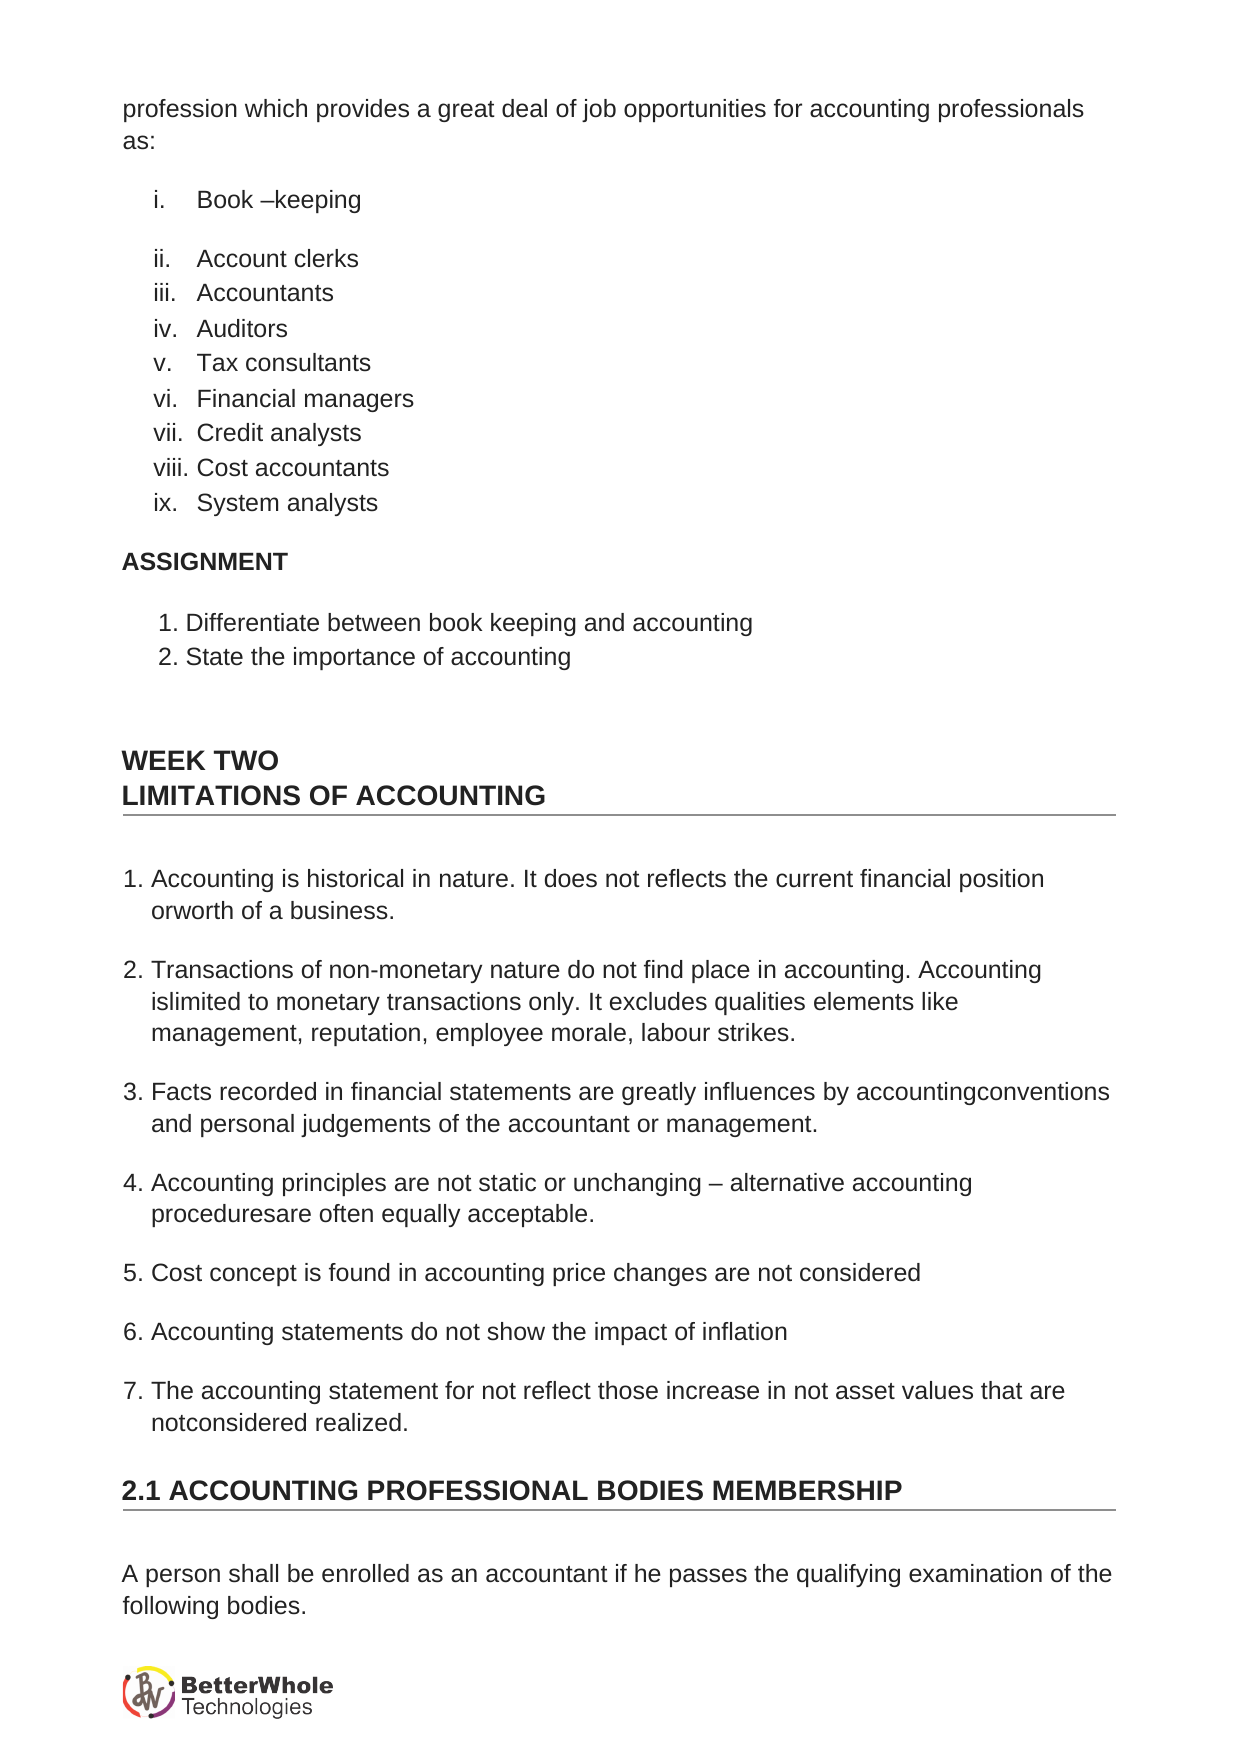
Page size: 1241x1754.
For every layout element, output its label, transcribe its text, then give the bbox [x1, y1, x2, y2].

text A person shall be enrolled as an accountant if he passes the qualifying examination of the following bodies. [121, 1559, 1116, 1620]
list Financial managers [153, 384, 1116, 413]
list Cost concept is found in accounting price changes are not considered [123, 1258, 1116, 1287]
list Accounting is historical in nature. It does not reflects the current financial position orworth of a business. [123, 864, 1116, 925]
list Facts recorded in financial statements are greatly influences by accountingconventions and personal judgements of the accountant or management. [123, 1077, 1116, 1137]
picture [122, 1666, 333, 1719]
list Book –keeping [153, 185, 1116, 213]
list System analysts [153, 488, 1116, 517]
list Credit analysts [153, 418, 1116, 447]
list Transactions of non-monetary nature do not find place in accounting. Accounting islimited to monetary transactions only. It excludes qualities elements like management, reputation, employee morale, labour strikes. [123, 955, 1116, 1047]
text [121, 94, 1116, 154]
list Auditors [153, 314, 1116, 343]
subtitle 2.1 ACCOUNTING PROFESSIONAL BODIES MEMBERSHIP [121, 1474, 1117, 1507]
subtitle WEEK TWO [121, 744, 1117, 777]
subtitle ASSIGNMENT [121, 547, 1117, 576]
list Tax consultants [153, 348, 1116, 377]
list The accounting statement for not reflect those increase in not asset values that are notconsidered realized. [123, 1376, 1116, 1436]
subtitle LIMITATIONS OF ACCOUNTING [121, 779, 1117, 812]
list Cost accountants [153, 452, 1116, 481]
list Account clerks [153, 244, 1116, 272]
list Accounting principles are not static or unchanging – alternative accounting proceduresare often equally acceptable. [123, 1168, 1116, 1228]
list Differentiate between book keeping and accounting [158, 608, 1116, 637]
list Accounting statements do not show the impact of inflation [123, 1317, 1116, 1346]
list State the importance of accounting [158, 642, 1116, 671]
list Accountants [153, 278, 1116, 307]
